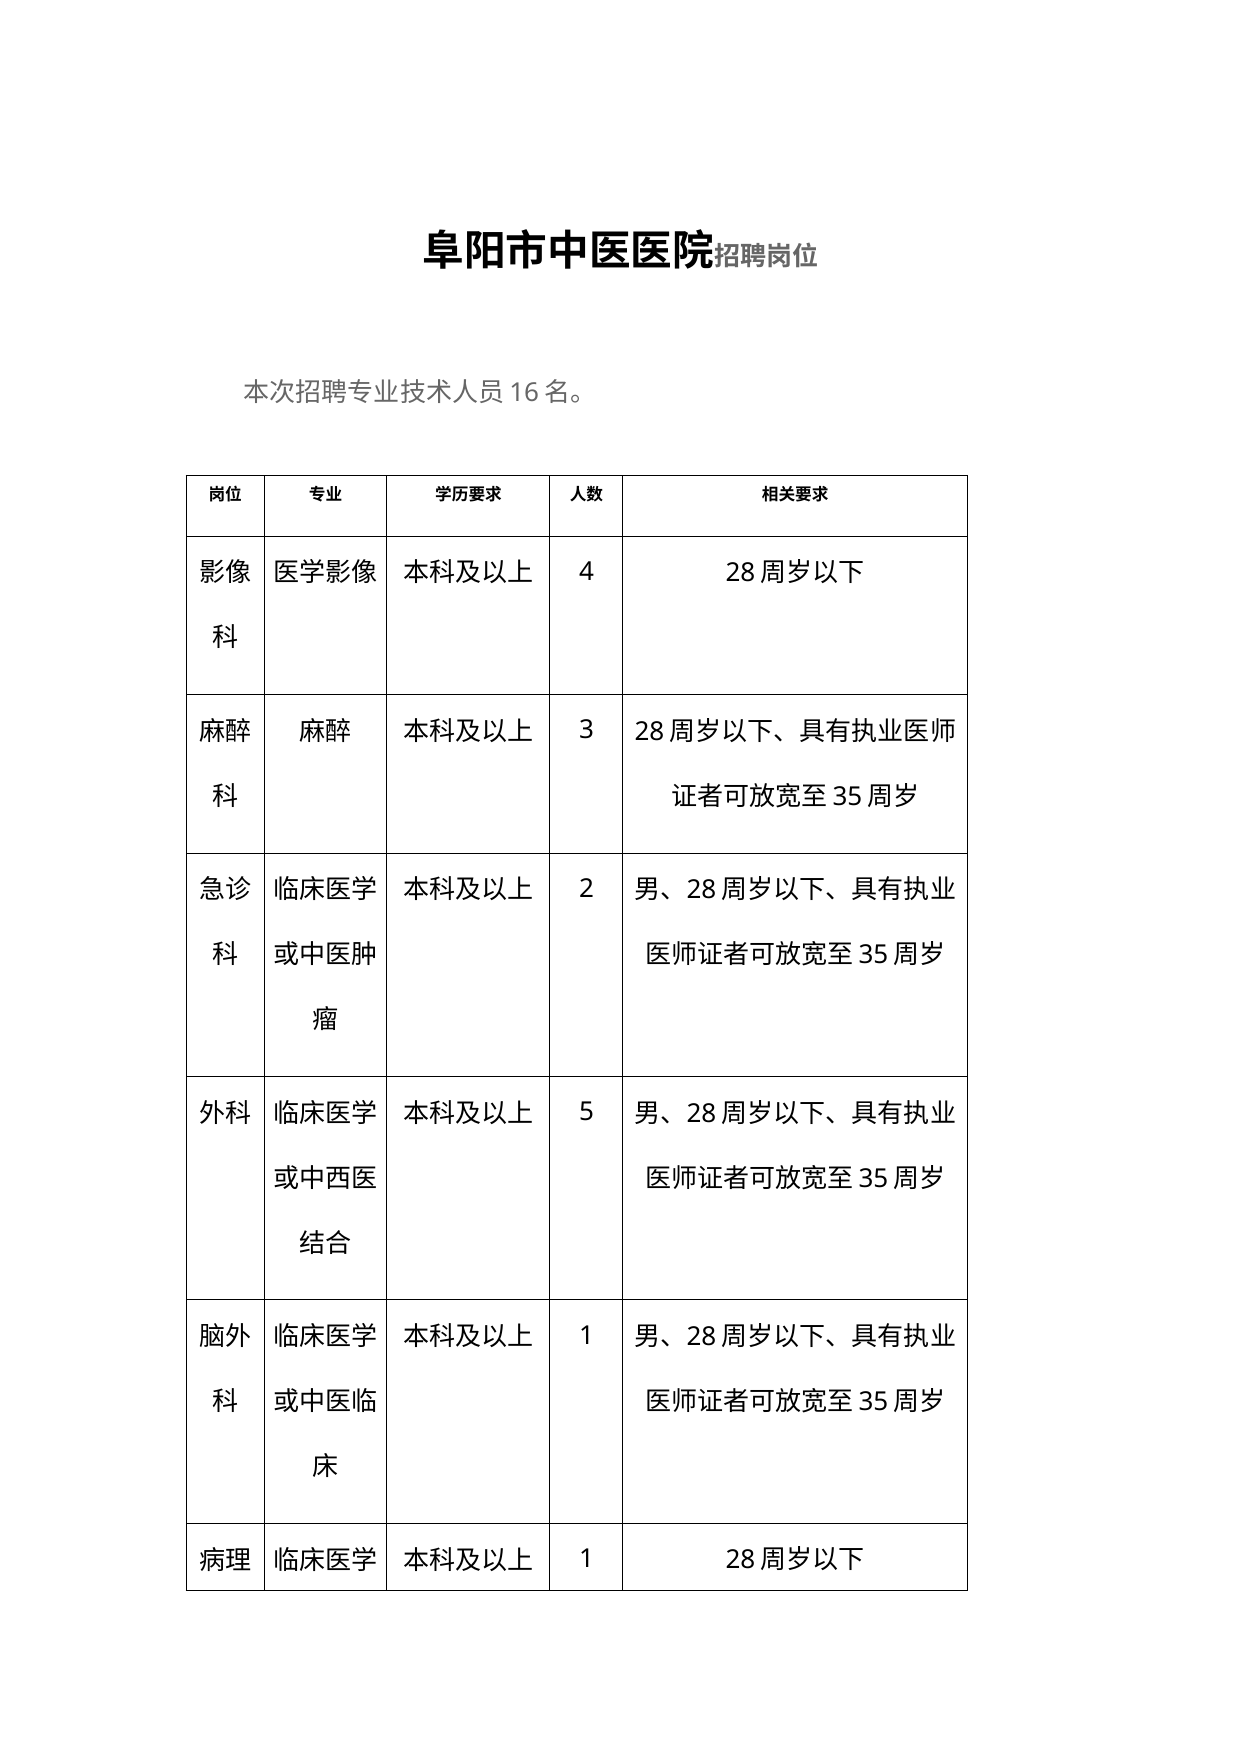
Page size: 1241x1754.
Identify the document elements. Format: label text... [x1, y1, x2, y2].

table_header 专业 [265, 476, 386, 536]
table_cell 医学影像 [265, 537, 386, 694]
table_cell 本科及以上 [387, 537, 549, 694]
table_header 相关要求 [623, 476, 967, 536]
table_cell 急诊科 [187, 854, 264, 1076]
table_cell 本科及以上 [387, 854, 549, 1076]
table_cell 外科 [187, 1077, 264, 1299]
table_cell 麻醉科 [187, 695, 264, 852]
table_cell 4 [550, 537, 622, 694]
table_cell 脑外科 [187, 1300, 264, 1523]
table_cell 麻醉 [265, 695, 386, 852]
table_cell 男、28周岁以下、具有执业医师证者可放宽至35周岁 [623, 1300, 967, 1523]
table_cell 病理科 [187, 1524, 264, 1590]
table_header 人数 [550, 476, 622, 536]
table_cell 28周岁以下、具有执业医师证者可放宽至35周岁 [623, 695, 967, 852]
table_cell 本科及以上 [387, 1300, 549, 1523]
table_cell 临床医学 [265, 1524, 386, 1590]
text 本次招聘专业技术人员16名。 [187, 358, 1053, 423]
table_header 学历要求 [387, 476, 549, 536]
table_cell 5 [550, 1077, 622, 1299]
table_cell 本科及以上 [387, 1524, 549, 1590]
table_cell 临床医学或中医临床 [265, 1300, 386, 1523]
table_cell 影像科 [187, 537, 264, 694]
table_cell 本科及以上 [387, 1077, 549, 1299]
table_cell 1 [550, 1300, 622, 1523]
table_cell 1 [550, 1524, 622, 1590]
table_cell 本科及以上 [387, 695, 549, 852]
table_cell 临床医学或中医肿瘤 [265, 854, 386, 1076]
table_cell 2 [550, 854, 622, 1076]
table_cell 男、28周岁以下、具有执业医师证者可放宽至35周岁 [623, 1077, 967, 1299]
table_cell 3 [550, 695, 622, 852]
table_cell 男、28周岁以下、具有执业医师证者可放宽至35周岁 [623, 854, 967, 1076]
subtitle 阜阳市中医医院招聘岗位 [187, 214, 1053, 279]
table_header 岗位 [187, 476, 264, 536]
table_cell 28周岁以下 [623, 1524, 967, 1590]
table_cell 临床医学或中西医结合 [265, 1077, 386, 1299]
table_cell 28周岁以下 [623, 537, 967, 694]
